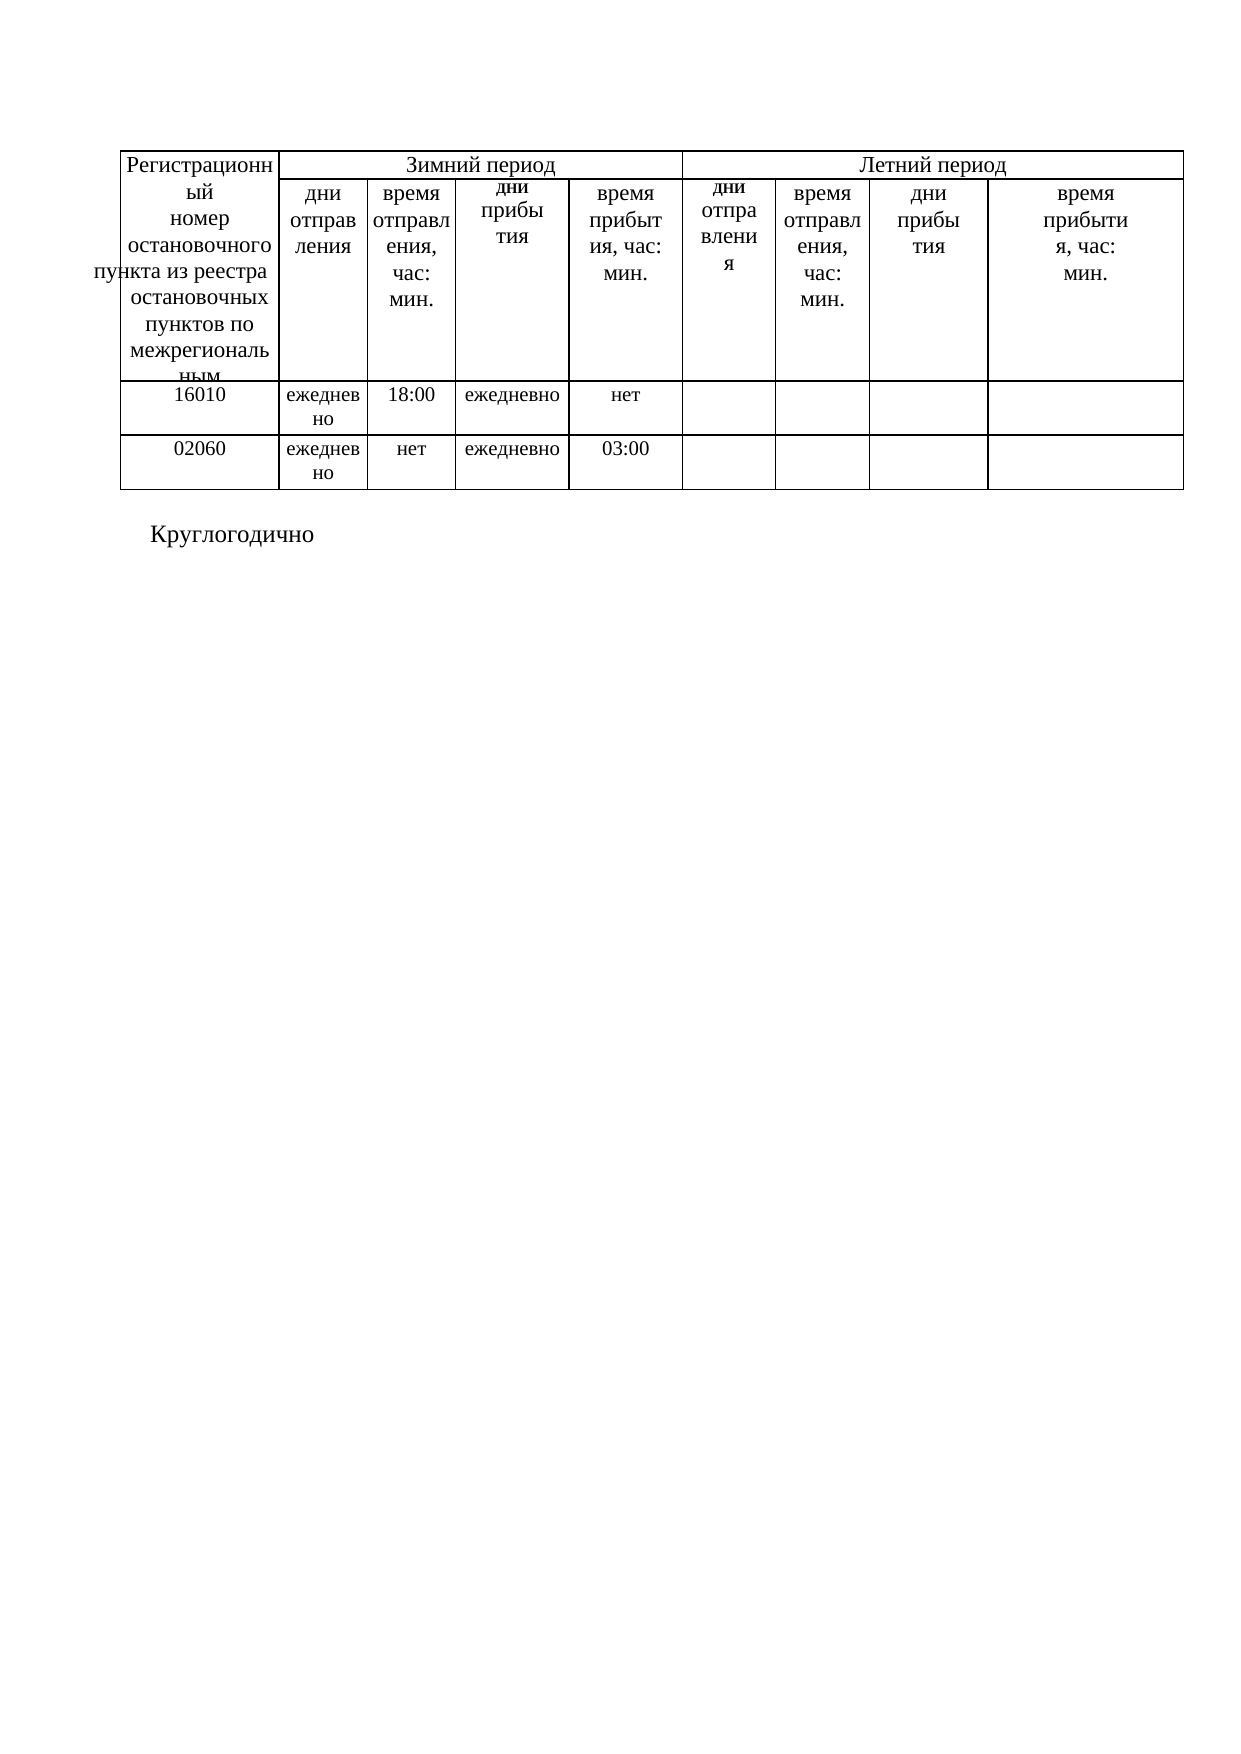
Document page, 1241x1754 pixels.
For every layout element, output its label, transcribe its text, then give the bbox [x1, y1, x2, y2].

table_cell [870, 436, 987, 489]
table_cell нет [570, 382, 682, 434]
table_cell [989, 436, 1183, 489]
table_cell ДНИ прибы тия [456, 180, 568, 380]
table_cell [870, 382, 987, 434]
table_cell дни прибы тия [870, 180, 987, 380]
table_cell [989, 382, 1183, 434]
table_cell [776, 436, 869, 489]
table_cell [683, 382, 775, 434]
table_header Зимний период [280, 152, 682, 178]
text Круглогодично [150, 519, 1090, 548]
table_cell ежедневно [456, 382, 568, 434]
table_cell ДНИ отпра влени я [683, 180, 775, 380]
table_cell 18:00 [368, 382, 455, 434]
table_cell время прибыт ия, час: мин. [570, 180, 682, 380]
table_cell время отправл ения, час: мин. [776, 180, 869, 380]
table_cell время отправл ения, час: мин. [368, 180, 455, 380]
table_cell [683, 436, 775, 489]
table_cell 02060 [121, 436, 278, 489]
table_header Летний период [683, 152, 1183, 178]
table_cell время прибыти я, час: мин. [989, 180, 1183, 380]
table_cell ежедневно [280, 436, 367, 489]
table_cell ежедневно [280, 382, 367, 434]
table_cell 03:00 [570, 436, 682, 489]
table_cell ежедневно [456, 436, 568, 489]
table_cell [776, 382, 869, 434]
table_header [121, 152, 278, 380]
table_cell 16010 [121, 382, 278, 434]
table_cell дни отправ ления [280, 180, 367, 380]
table_cell нет [368, 436, 455, 489]
